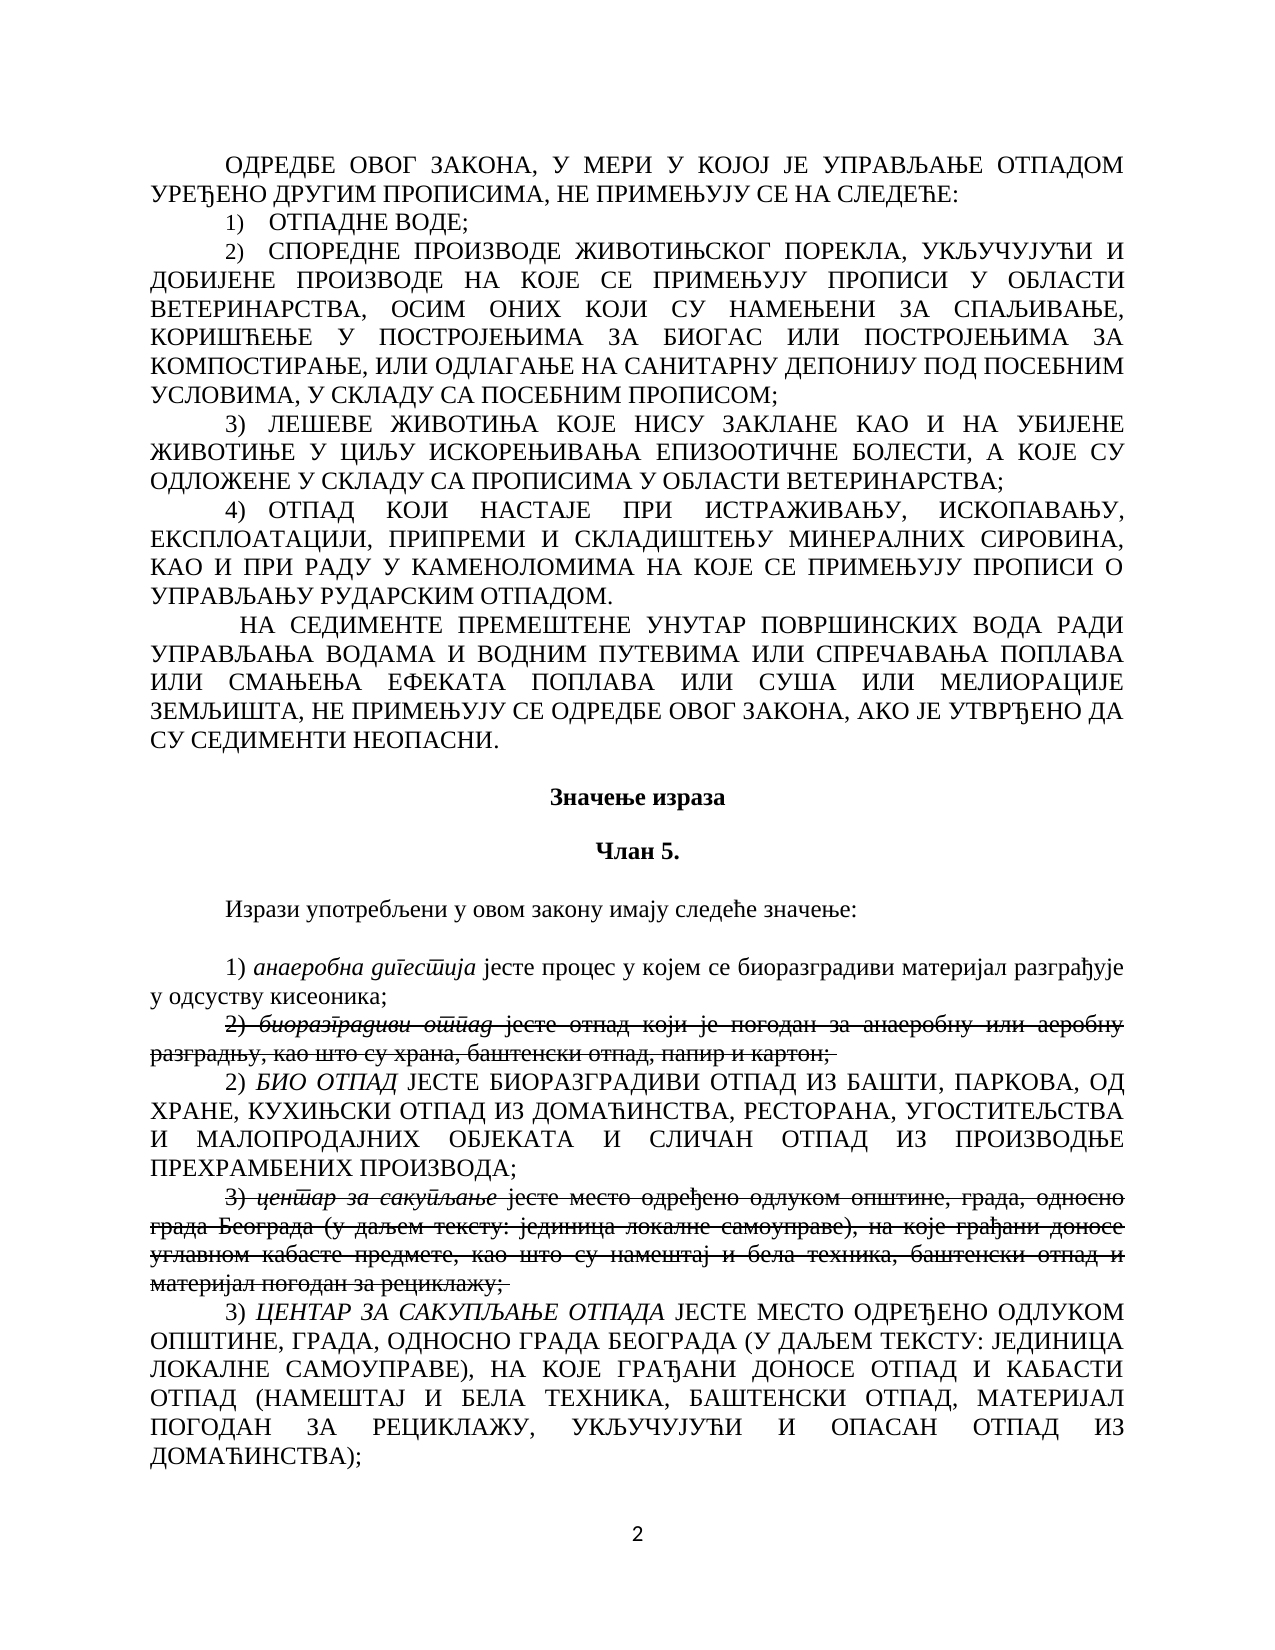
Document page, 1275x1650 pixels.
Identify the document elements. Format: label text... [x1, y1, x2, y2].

text 3) центар за сакупљање јесте место одређено одлуком општине, града, односно града Београда (у даљем тексту: јединица локалне самоуправе), на које грађани доносе углавном кабасте предмете, као што су намештај и бела техника, баштенски отпад и материјал погодан за рециклажу; [150, 1228, 1125, 1255]
list отпадне воде; [225, 207, 1125, 236]
text 3) центар за сакупљање јесте место одређено одлуком општине, града, односно града Београда (у даљем тексту: јединица локалне самоуправе), на које грађани доносе углавном кабасте предмете, као што су намештај и бела техника, баштенски отпад и материјал погодан за рециклажу; [150, 1257, 1125, 1297]
text 2) биоразградиви отпад јесте отпад који је погодан за анаеробну или аеробну разградњу, као што су храна, баштенски отпад, папир и картон; [150, 1009, 1125, 1067]
list споредне производе животињског порекла, укључујући и добијене производе на које се примењују прописи у области ветеринарства, осим оних који су намењени за спаљивање, коришћење у постројењима за биогас или постројењима за компостирање, или одлагање на санитарну депонију под посебним условима, у складу са посебним прописом; [150, 236, 1125, 409]
text Члан 5. [150, 836, 1125, 865]
text 3) центар за сакупљање отпада јесте место одређено одлуком општине, града, односно града Београда (у даљем тексту: јединица локалне самоуправе), на које грађани доносе отпад и кабасти отпад (намештај и бела техника, баштенски отпад, материјал погодан за рециклажу, укључујући и опасан отпад из домаћинства); [150, 1297, 1125, 1469]
text 1) анаеробна дигестија јесте процес у којем се биоразградиви материјал разграђује у одсуству кисеоника; [150, 952, 1125, 1009]
text На седименте премештене унутар површинских вода ради управљања водама и водним путевима или спречавања поплава или смањења ефеката поплава или суша или мелиорације земљишта, не примењују се одредбе овог закона, ако је утврђено да су седименти неопасни. [150, 610, 1125, 754]
text 3) центар за сакупљање јесте место одређено одлуком општине, града, односно града Београда (у даљем тексту: јединица локалне самоуправе), на које грађани доносе углавном кабасте предмете, као што су намештај и бела техника, баштенски отпад и материјал погодан за рециклажу; [150, 1182, 1125, 1226]
list лешеве животиња које нису заклане као и на убијене животиње у циљу искорењивања епизоотичне болести, а које су одложене у складу са прописима у области ветеринарства; [150, 409, 1125, 495]
text Одредбе овог закона, у мери у којој је управљање отпадом уређено другим прописима, НЕ ПРИМЕЊУЈУ СЕ НА СЛЕДЕЋЕ: [150, 150, 1125, 207]
text Изрази употребљени у овом закону имају следеће значење: [150, 894, 1125, 923]
text 2) био отпад јесте биоразградиви отпад из башти, паркова, од хране, кухињски отпад из домаћинства, ресторана, угоститељства и малопродајних објеката и сличан отпад из производње прехрамбених производа; [150, 1067, 1125, 1182]
list отпад који настаје при истраживању, ископавању, експлоатацији, припреми и складиштењу минералних сировина, као и при раду у каменоломима на које се примењују прописи о управљању рударским отпадом. [150, 495, 1125, 610]
text Значење израза [150, 782, 1125, 811]
